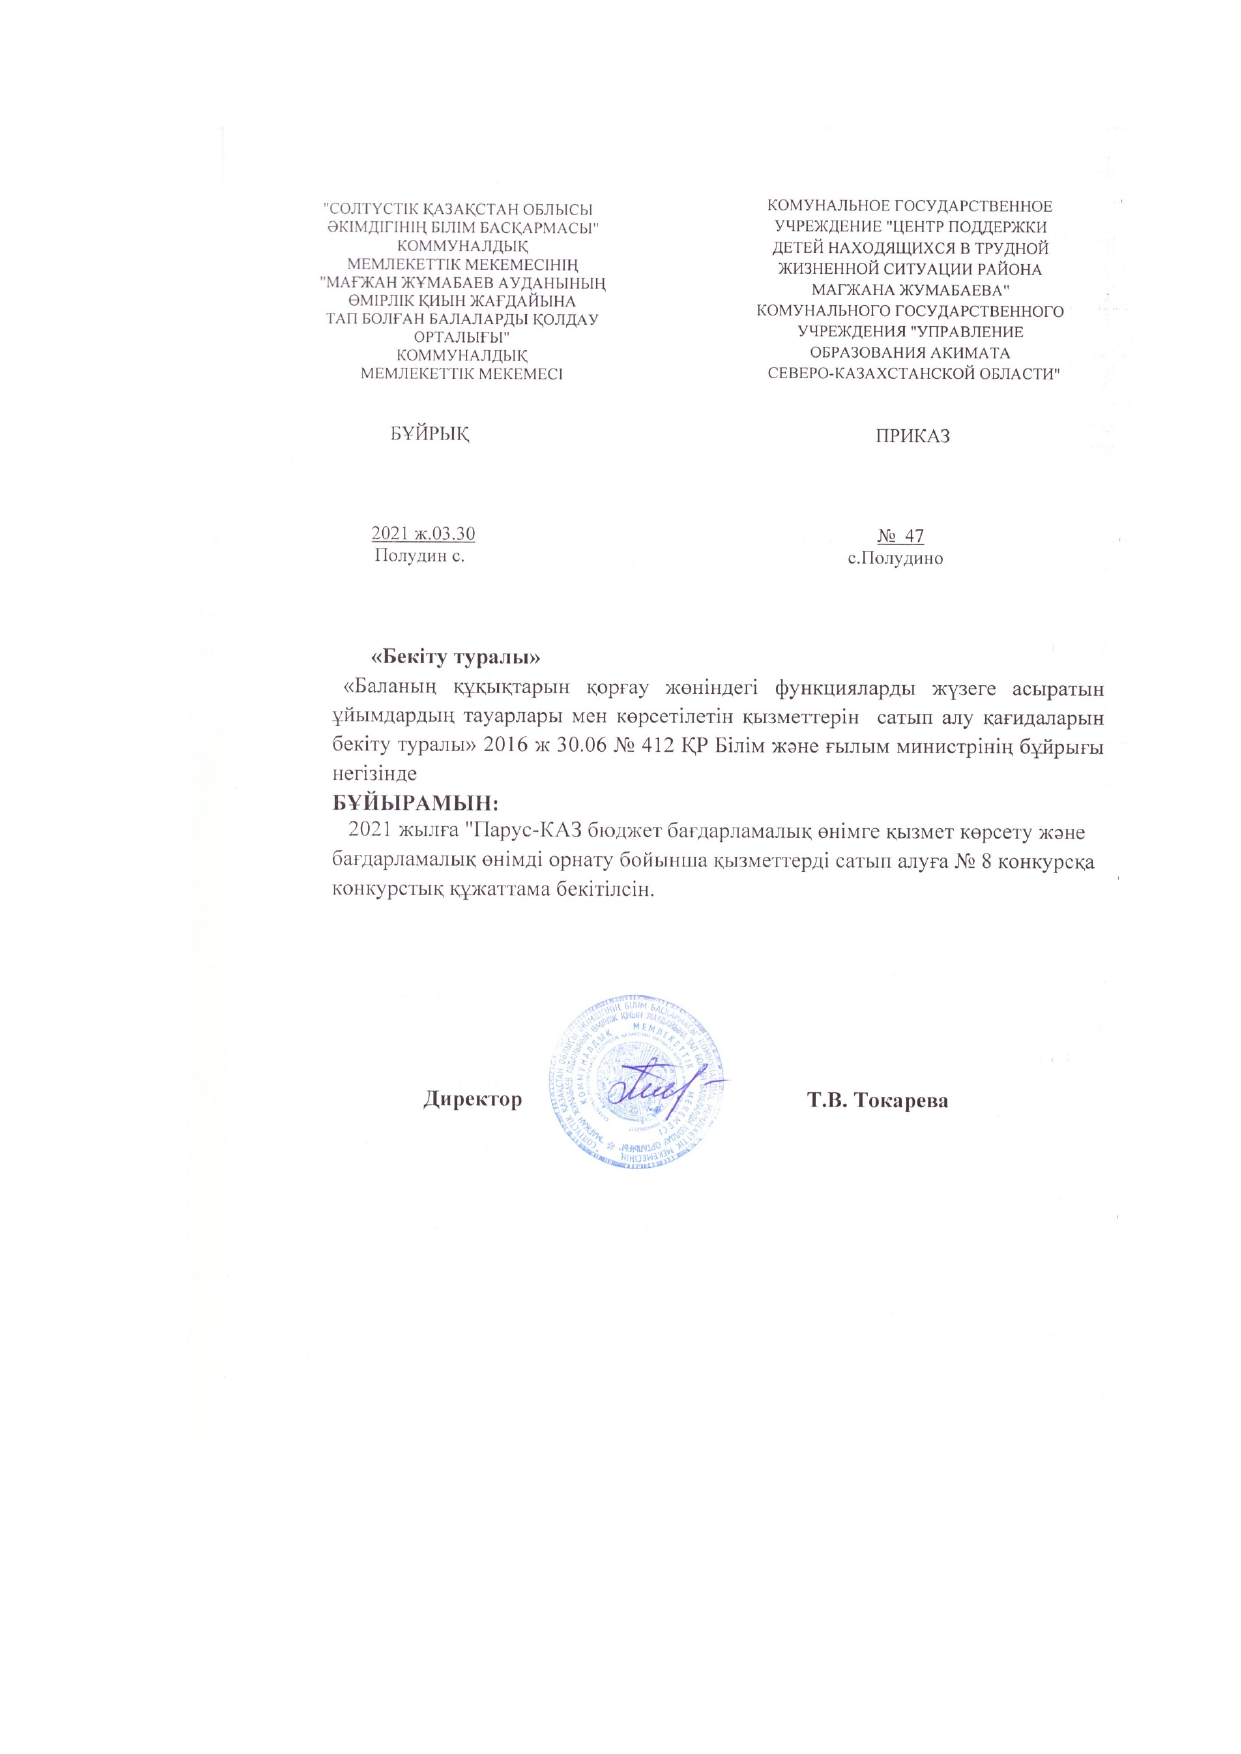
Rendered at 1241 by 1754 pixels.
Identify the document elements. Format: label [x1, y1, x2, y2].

picture [177, 118, 1152, 1458]
